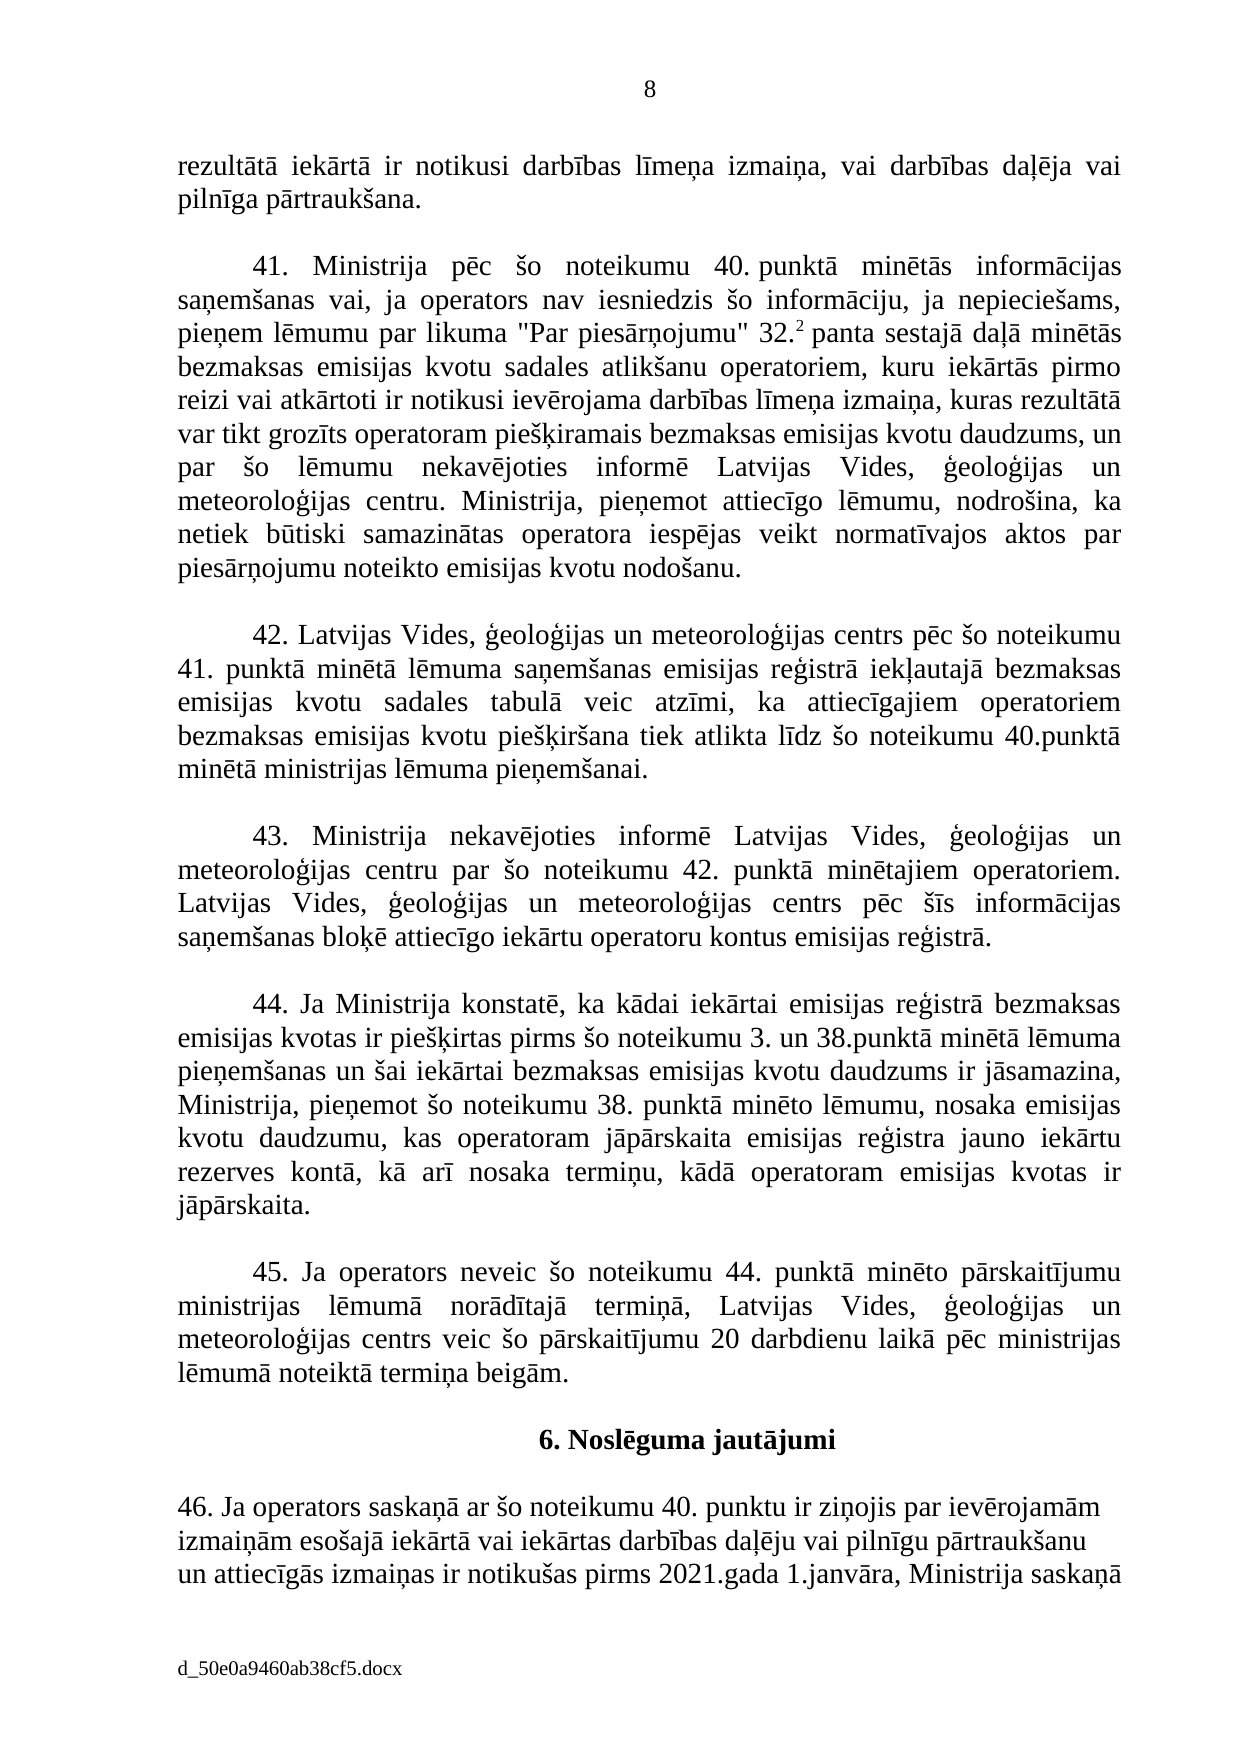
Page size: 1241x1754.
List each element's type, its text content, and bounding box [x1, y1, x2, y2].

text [177, 148, 1122, 215]
text 6. Noslēguma jautājumi [177, 1422, 1122, 1456]
text 45. Ja operators neveic šo noteikumu 44. punktā minēto pārskaitījumu ministrijas lēmumā norādītajā termiņā, Latvijas Vides, ģeoloģijas un meteoroloģijas centrs veic šo pārskaitījumu 20 darbdienu laikā pēc ministrijas lēmumā noteiktā termiņa beigām. [177, 1254, 1122, 1389]
text 44. Ja Ministrija konstatē, ka kādai iekārtai emisijas reģistrā bezmaksas emisijas kvotas ir piešķirtas pirms šo noteikumu 3. un 38.punktā minētā lēmuma pieņemšanas un šai iekārtai bezmaksas emisijas kvotu daudzums ir jāsamazina, Ministrija, pieņemot šo noteikumu 38. punktā minēto lēmumu, nosaka emisijas kvotu daudzumu, kas operatoram jāpārskaita emisijas reģistra jauno iekārtu rezerves kontā, kā arī nosaka termiņu, kādā operatoram emisijas kvotas ir jāpārskaita. [177, 986, 1122, 1221]
text 43. Ministrija nekavējoties informē Latvijas Vides, ģeoloģijas un meteoroloģijas centru par šo noteikumu 42. punktā minētajiem operatoriem. Latvijas Vides, ģeoloģijas un meteoroloģijas centrs pēc šīs informācijas saņemšanas bloķē attiecīgo iekārtu operatoru kontus emisijas reģistrā. [177, 818, 1122, 953]
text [177, 1489, 1122, 1590]
text 41. Ministrija pēc šo noteikumu 40. punktā minētās informācijas saņemšanas vai, ja operators nav iesniedzis šo informāciju, ja nepieciešams, pieņem lēmumu par likuma "Par piesārņojumu" 32.2 panta sestajā daļā minētās bezmaksas emisijas kvotu sadales atlikšanu operatoriem, kuru iekārtās pirmo reizi vai atkārtoti ir notikusi ievērojama darbības līmeņa izmaiņa, kuras rezultātā var tikt grozīts operatoram piešķiramais bezmaksas emisijas kvotu daudzums, un par šo lēmumu nekavējoties informē Latvijas Vides, ģeoloģijas un meteoroloģijas centru. Ministrija, pieņemot attiecīgo lēmumu, nodrošina, ka netiek būtiski samazinātas operatora iespējas veikt normatīvajos aktos par piesārņojumu noteikto emisijas kvotu nodošanu. [177, 248, 1122, 584]
text 42. Latvijas Vides, ģeoloģijas un meteoroloģijas centrs pēc šo noteikumu 41. punktā minētā lēmuma saņemšanas emisijas reģistrā iekļautajā bezmaksas emisijas kvotu sadales tabulā veic atzīmi, ka attiecīgajiem operatoriem bezmaksas emisijas kvotu piešķiršana tiek atlikta līdz šo noteikumu 40.punktā minētā ministrijas lēmuma pieņemšanai. [177, 617, 1122, 785]
